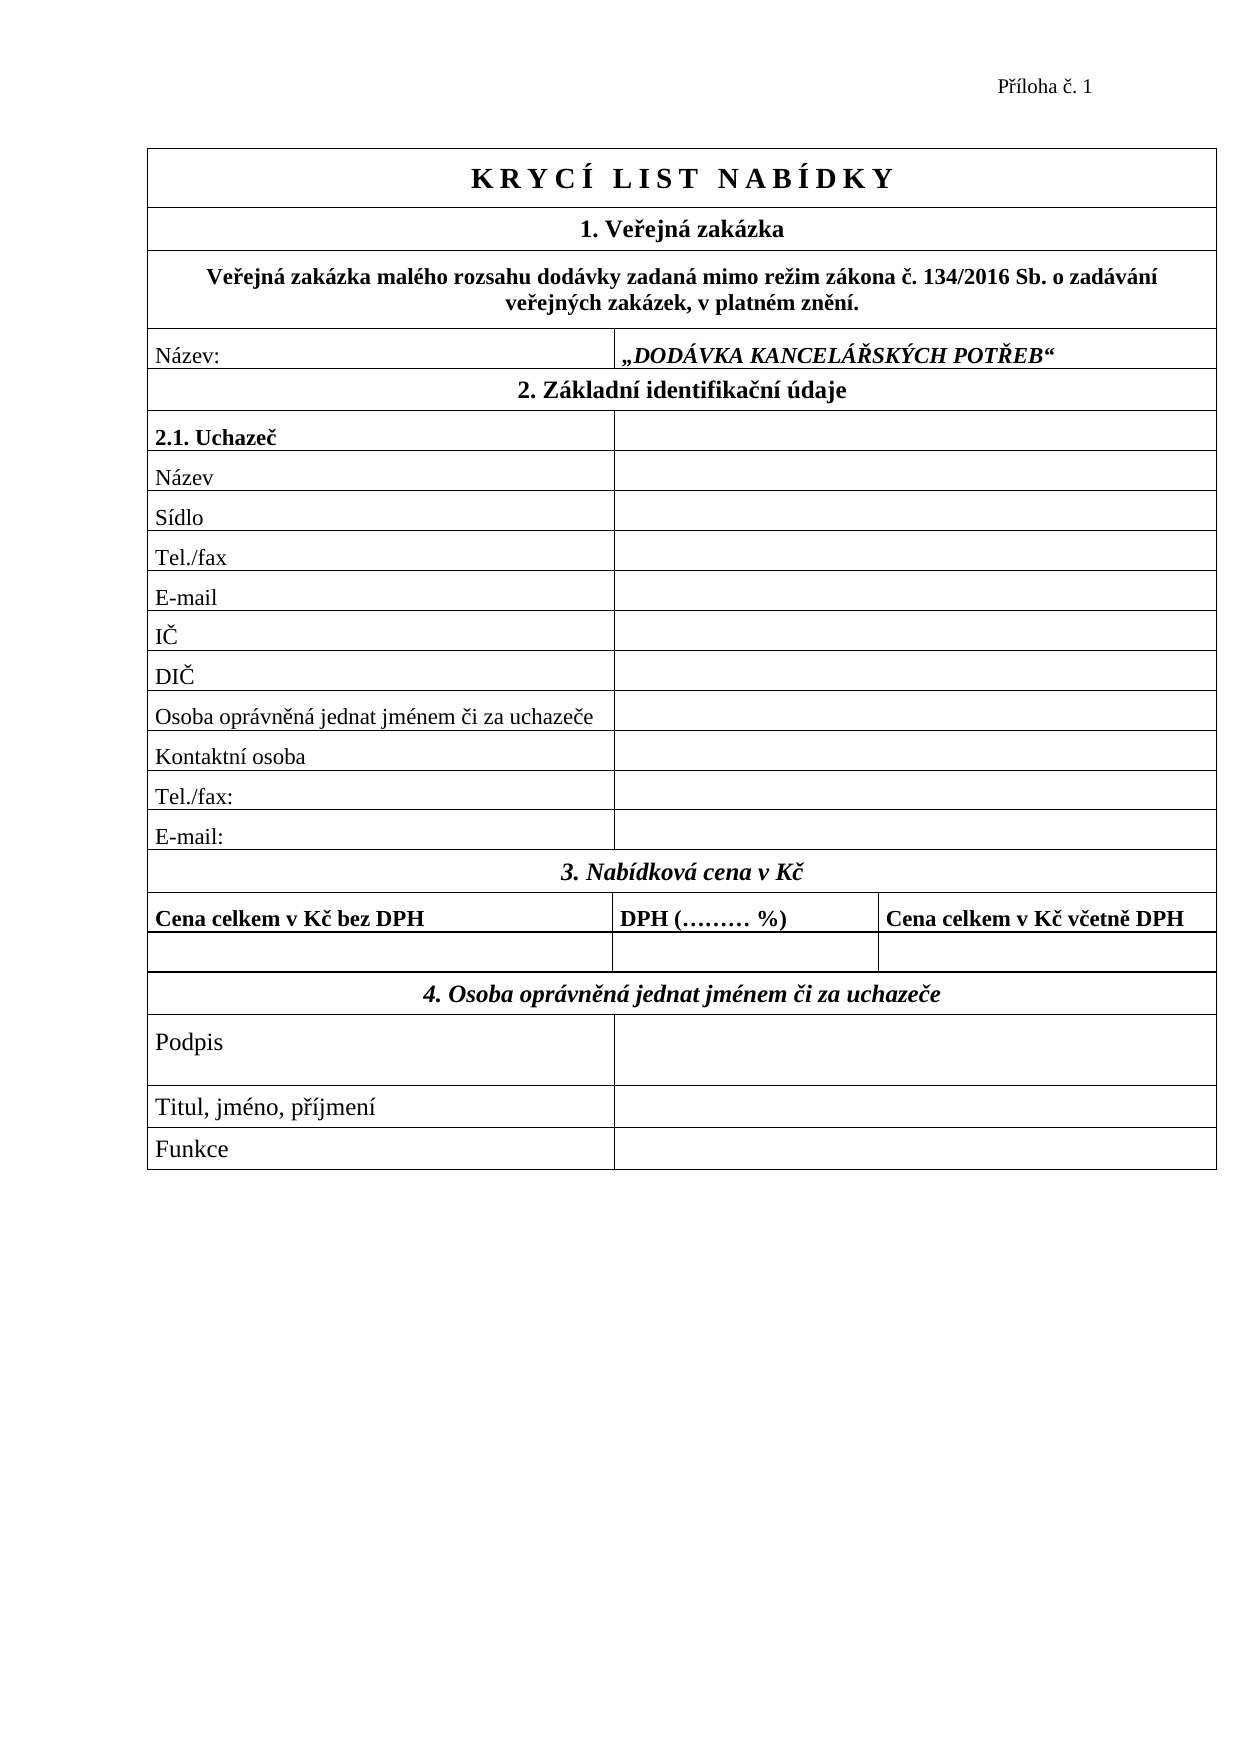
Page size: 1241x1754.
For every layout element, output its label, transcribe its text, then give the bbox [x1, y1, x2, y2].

table_cell Funkce [148, 1128, 614, 1169]
table_cell Název [148, 451, 614, 490]
table_cell Tel./fax: [148, 771, 614, 809]
table_cell [615, 1086, 1216, 1127]
table_cell [615, 651, 1216, 690]
table_cell [615, 571, 1216, 610]
table_cell [879, 933, 1216, 971]
table_cell 4. Osoba oprávněná jednat jménem či za uchazeče [148, 973, 1216, 1014]
table_cell IČ [148, 611, 614, 650]
table_cell 1. Veřejná zakázka [148, 208, 1216, 249]
table_cell DIČ [148, 651, 614, 690]
table_cell E-mail: [148, 810, 614, 849]
table_cell Veřejná zakázka malého rozsahu dodávky zadaná mimo režim zákona č. 134/2016 Sb. o zadávání veřejných zakázek, v platném znění. [148, 251, 1216, 328]
table_cell [615, 810, 1216, 849]
table_cell [615, 491, 1216, 530]
table_cell [615, 771, 1216, 809]
table_cell [615, 611, 1216, 650]
table_cell DPH (……… %) [613, 893, 878, 931]
table_cell Osoba oprávněná jednat jménem či za uchazeče [148, 691, 614, 729]
table_cell 2. Základní identifikační údaje [148, 369, 1216, 410]
table_cell [615, 691, 1216, 729]
table_cell [615, 731, 1216, 769]
table_cell Cena celkem v Kč včetně DPH [879, 893, 1216, 931]
table_cell 3. Nabídková cena v Kč [148, 850, 1216, 892]
table_cell Cena celkem v Kč bez DPH [148, 893, 612, 931]
table_cell [613, 933, 878, 971]
table_cell Podpis [148, 1015, 614, 1085]
table_cell [615, 411, 1216, 450]
table_cell [148, 933, 612, 971]
table_header KRYCÍ LIST NABÍDKY [148, 149, 1216, 207]
table_cell [615, 451, 1216, 490]
table_cell [615, 531, 1216, 570]
table_cell [615, 1128, 1216, 1169]
table_cell Kontaktní osoba [148, 731, 614, 769]
table_cell Název: [148, 329, 614, 368]
table_cell [615, 1015, 1216, 1085]
table_cell „DODÁVKA KANCELÁŘSKÝCH POTŘEB“ [615, 329, 1216, 368]
table_cell Titul, jméno, příjmení [148, 1086, 614, 1127]
table_cell 2.1. Uchazeč [148, 411, 614, 450]
table_cell E-mail [148, 571, 614, 610]
table_cell Tel./fax [148, 531, 614, 570]
table_cell Sídlo [148, 491, 614, 530]
